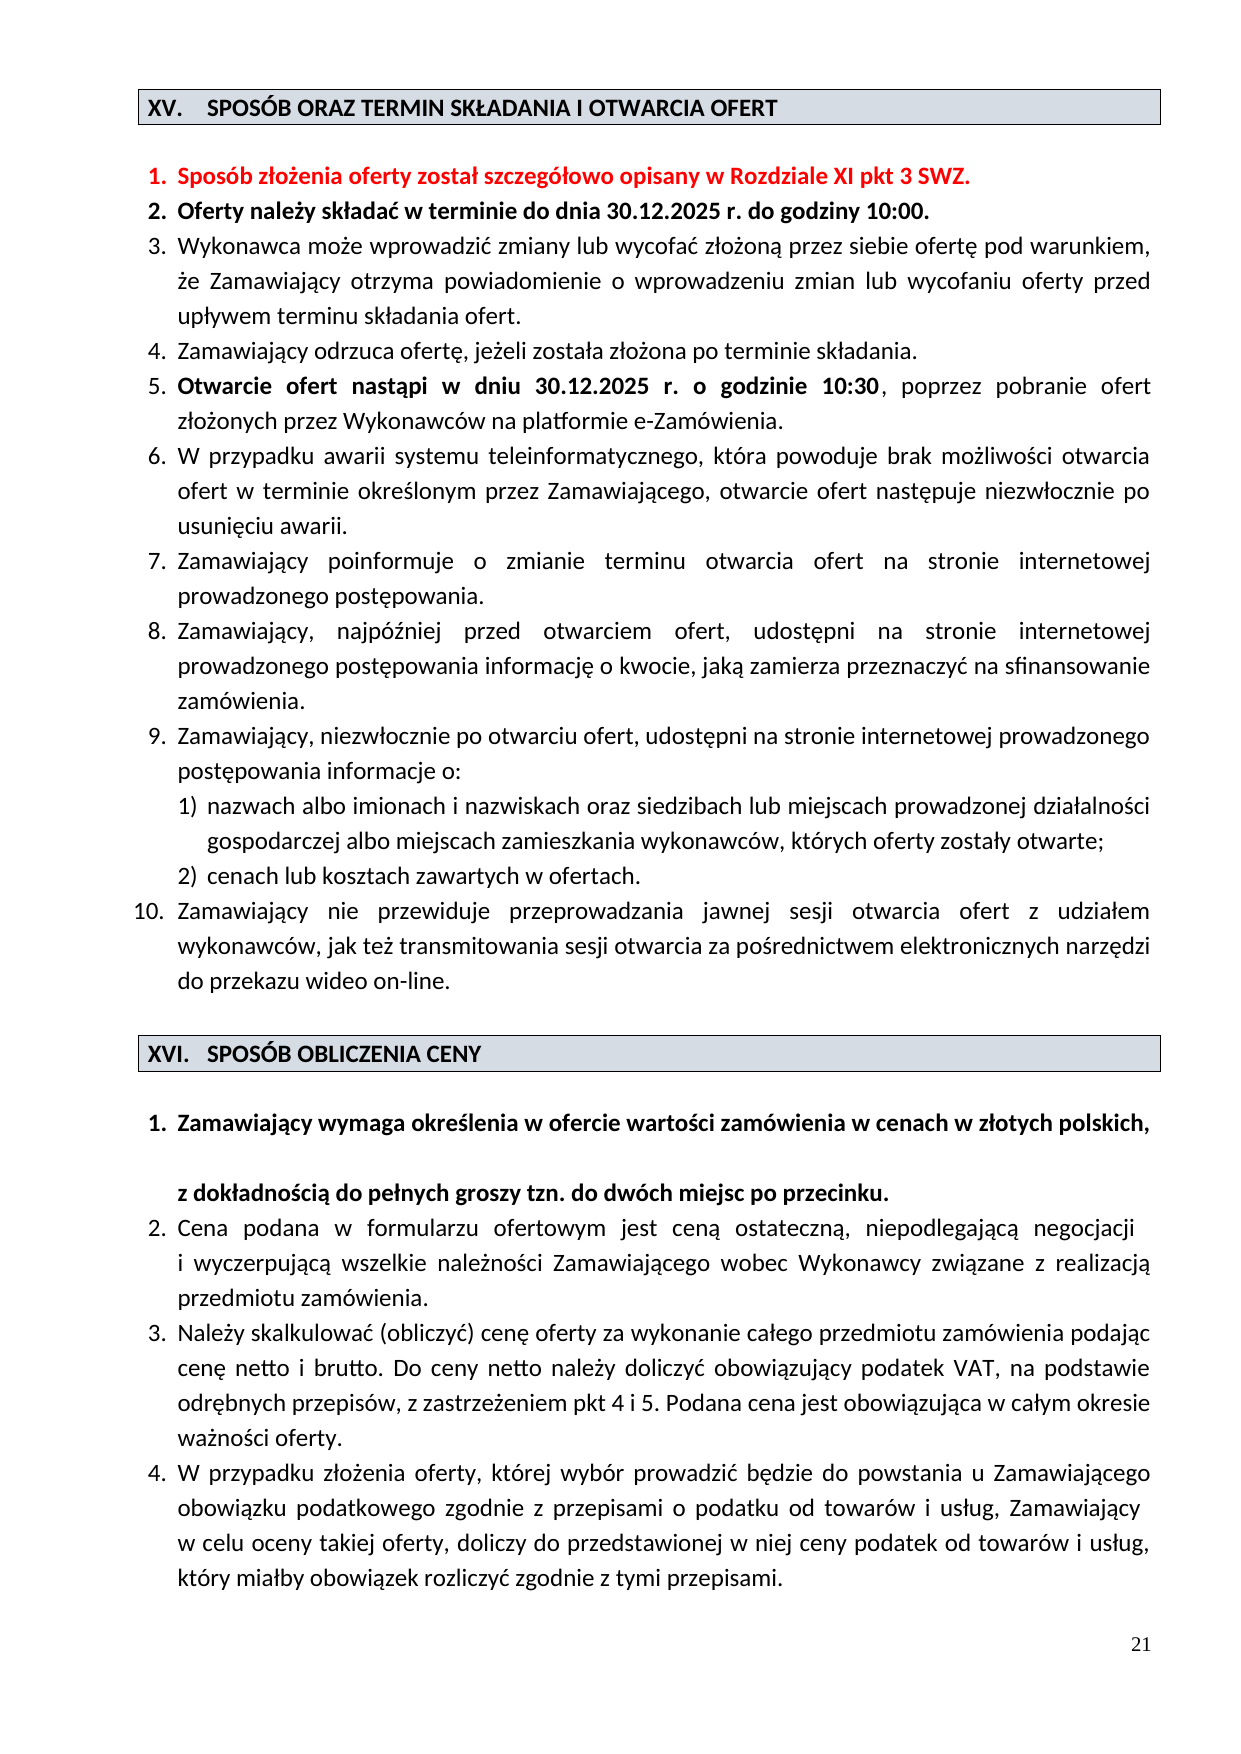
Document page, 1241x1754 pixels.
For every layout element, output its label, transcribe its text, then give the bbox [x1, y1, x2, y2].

list W przypadku złożenia oferty, której wybór prowadzić będzie do powstania u Zamawiającego obowiązku podatkowego zgodnie z przepisami o podatku od towarów i usług, Zamawiający w celu oceny takiej oferty, doliczy do przedstawionej w niej ceny podatek od towarów i usług, który miałby obowiązek rozliczyć zgodnie z tymi przepisami. [148, 1457, 1152, 1593]
list Zamawiający poinformuje o zmianie terminu otwarcia ofert na stronie internetowej prowadzonego postępowania. [148, 545, 1152, 611]
list Cena podana w formularzu ofertowym jest ceną ostateczną, niepodlegającą negocjacji i wyczerpującą wszelkie należności Zamawiającego wobec Wykonawcy związane z realizacją przedmiotu zamówienia. [148, 1212, 1152, 1313]
list Zamawiający nie przewiduje przeprowadzania jawnej sesji otwarcia ofert z udziałem wykonawców, jak też transmitowania sesji otwarcia za pośrednictwem elektronicznych narzędzi do przekazu wideo on-line. [133, 895, 1152, 996]
list cenach lub kosztach zawartych w ofertach. [177, 860, 1152, 891]
list Zamawiający wymaga określenia w ofercie wartości zamówienia w cenach w złotych polskich, z dokładnością do pełnych groszy tzn. do dwóch miejsc po przecinku. [148, 1107, 1152, 1208]
list Otwarcie ofert nastąpi w dniu 30.12.2025 r. o godzinie 10:30, poprzez pobranie ofert złożonych przez Wykonawców na platformie e-Zamówienia. [148, 370, 1152, 436]
subtitle SPOSÓB OBLICZENIA CENY [139, 1036, 1160, 1071]
subtitle SPOSÓB ORAZ TERMIN SKŁADANIA I OTWARCIA OFERT [139, 90, 1160, 124]
list Wykonawca może wprowadzić zmiany lub wycofać złożoną przez siebie ofertę pod warunkiem, że Zamawiający otrzyma powiadomienie o wprowadzeniu zmian lub wycofaniu oferty przed upływem terminu składania ofert. [148, 230, 1152, 331]
list Zamawiający, najpóźniej przed otwarciem ofert, udostępni na stronie internetowej prowadzonego postępowania informację o kwocie, jaką zamierza przeznaczyć na sfinansowanie zamówienia. [148, 615, 1152, 716]
list Zamawiający, niezwłocznie po otwarciu ofert, udostępni na stronie internetowej prowadzonego postępowania informacje o: [148, 720, 1152, 786]
list W przypadku awarii systemu teleinformatycznego, która powoduje brak możliwości otwarcia ofert w terminie określonym przez Zamawiającego, otwarcie ofert następuje niezwłocznie po usunięciu awarii. [148, 440, 1152, 541]
list nazwach albo imionach i nazwiskach oraz siedzibach lub miejscach prowadzonej działalności gospodarczej albo miejscach zamieszkania wykonawców, których oferty zostały otwarte; [177, 790, 1152, 856]
list Oferty należy składać w terminie do dnia 30.12.2025 r. do godziny 10:00. [148, 195, 1152, 226]
list Sposób złożenia oferty został szczegółowo opisany w Rozdziale XI pkt 3 SWZ. [148, 160, 1152, 191]
list Należy skalkulować (obliczyć) cenę oferty za wykonanie całego przedmiotu zamówienia podając cenę netto i brutto. Do ceny netto należy doliczyć obowiązujący podatek VAT, na podstawie odrębnych przepisów, z zastrzeżeniem pkt 4 i 5. Podana cena jest obowiązująca w całym okresie ważności oferty. [148, 1317, 1152, 1453]
list Zamawiający odrzuca ofertę, jeżeli została złożona po terminie składania. [148, 335, 1152, 366]
